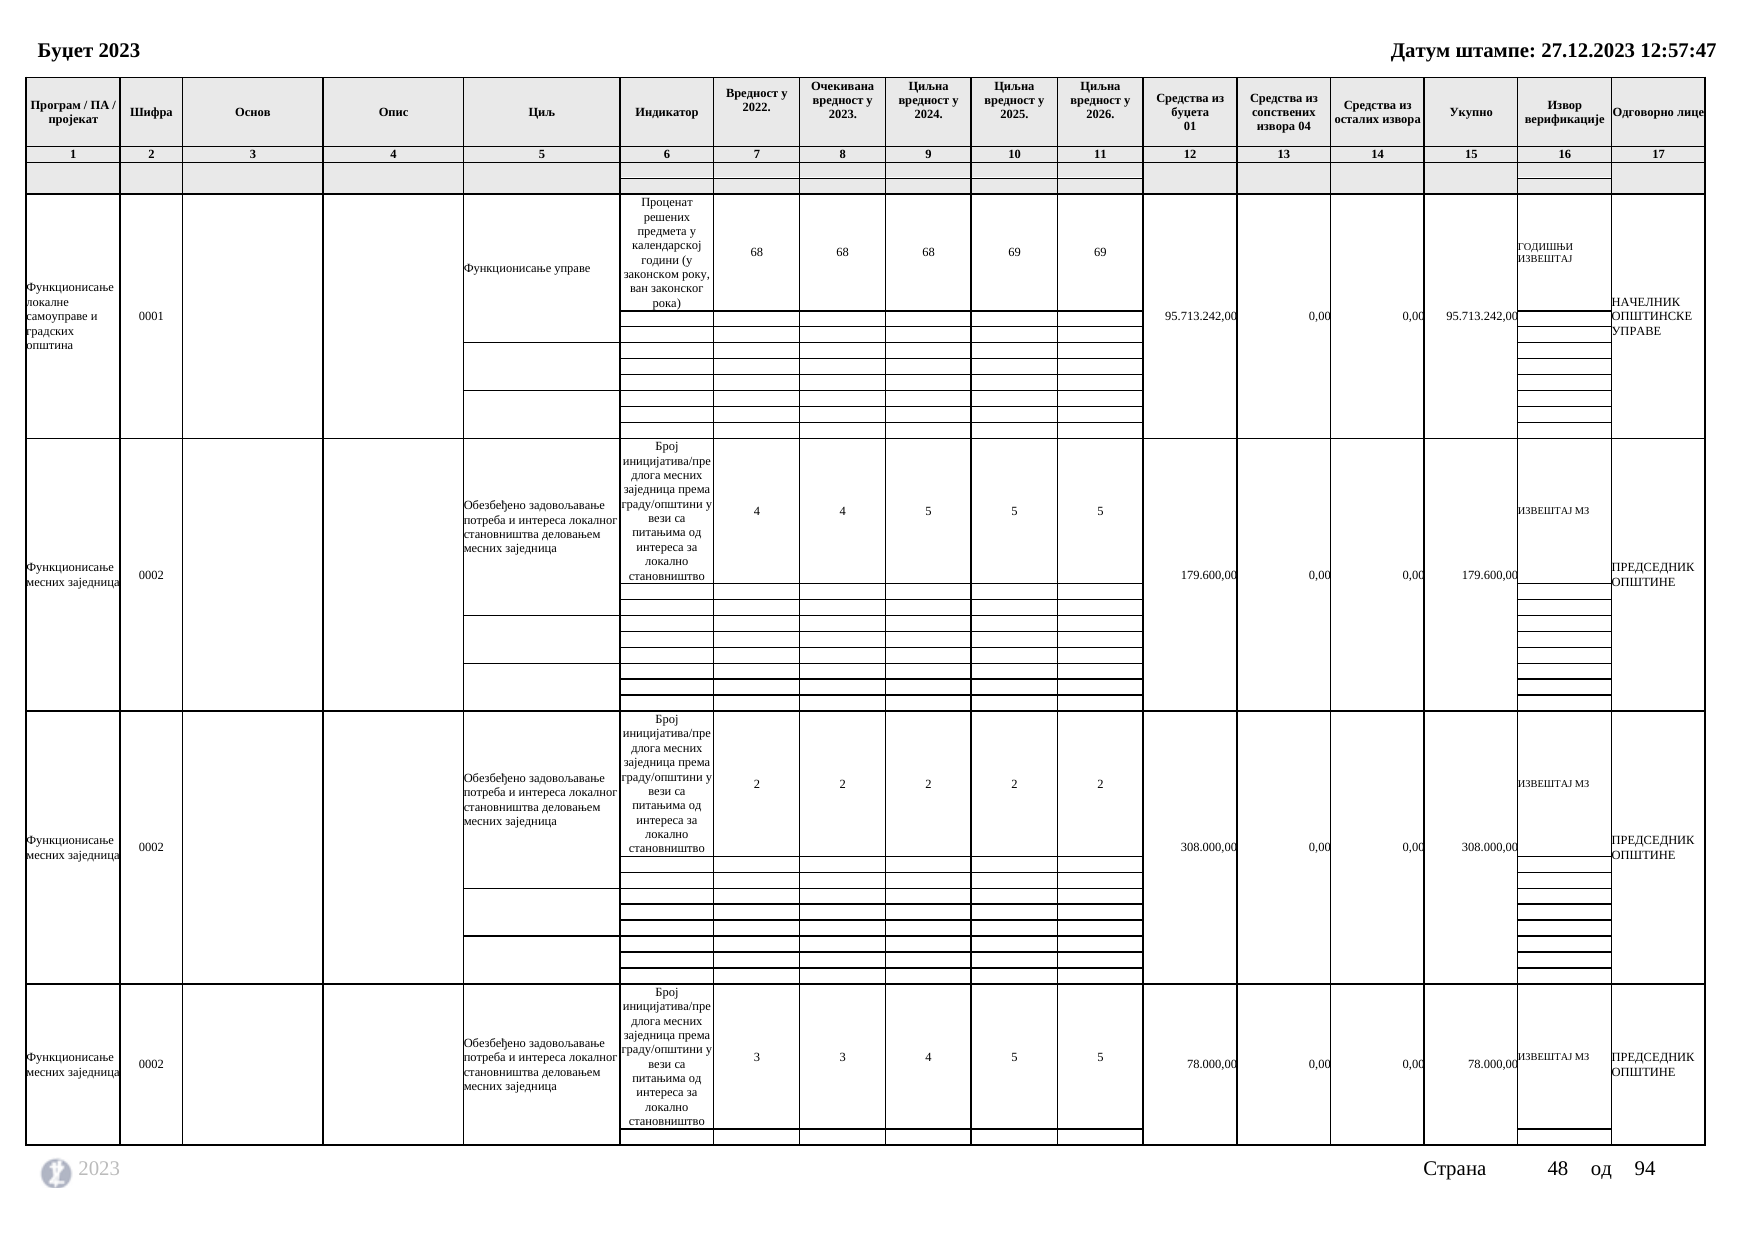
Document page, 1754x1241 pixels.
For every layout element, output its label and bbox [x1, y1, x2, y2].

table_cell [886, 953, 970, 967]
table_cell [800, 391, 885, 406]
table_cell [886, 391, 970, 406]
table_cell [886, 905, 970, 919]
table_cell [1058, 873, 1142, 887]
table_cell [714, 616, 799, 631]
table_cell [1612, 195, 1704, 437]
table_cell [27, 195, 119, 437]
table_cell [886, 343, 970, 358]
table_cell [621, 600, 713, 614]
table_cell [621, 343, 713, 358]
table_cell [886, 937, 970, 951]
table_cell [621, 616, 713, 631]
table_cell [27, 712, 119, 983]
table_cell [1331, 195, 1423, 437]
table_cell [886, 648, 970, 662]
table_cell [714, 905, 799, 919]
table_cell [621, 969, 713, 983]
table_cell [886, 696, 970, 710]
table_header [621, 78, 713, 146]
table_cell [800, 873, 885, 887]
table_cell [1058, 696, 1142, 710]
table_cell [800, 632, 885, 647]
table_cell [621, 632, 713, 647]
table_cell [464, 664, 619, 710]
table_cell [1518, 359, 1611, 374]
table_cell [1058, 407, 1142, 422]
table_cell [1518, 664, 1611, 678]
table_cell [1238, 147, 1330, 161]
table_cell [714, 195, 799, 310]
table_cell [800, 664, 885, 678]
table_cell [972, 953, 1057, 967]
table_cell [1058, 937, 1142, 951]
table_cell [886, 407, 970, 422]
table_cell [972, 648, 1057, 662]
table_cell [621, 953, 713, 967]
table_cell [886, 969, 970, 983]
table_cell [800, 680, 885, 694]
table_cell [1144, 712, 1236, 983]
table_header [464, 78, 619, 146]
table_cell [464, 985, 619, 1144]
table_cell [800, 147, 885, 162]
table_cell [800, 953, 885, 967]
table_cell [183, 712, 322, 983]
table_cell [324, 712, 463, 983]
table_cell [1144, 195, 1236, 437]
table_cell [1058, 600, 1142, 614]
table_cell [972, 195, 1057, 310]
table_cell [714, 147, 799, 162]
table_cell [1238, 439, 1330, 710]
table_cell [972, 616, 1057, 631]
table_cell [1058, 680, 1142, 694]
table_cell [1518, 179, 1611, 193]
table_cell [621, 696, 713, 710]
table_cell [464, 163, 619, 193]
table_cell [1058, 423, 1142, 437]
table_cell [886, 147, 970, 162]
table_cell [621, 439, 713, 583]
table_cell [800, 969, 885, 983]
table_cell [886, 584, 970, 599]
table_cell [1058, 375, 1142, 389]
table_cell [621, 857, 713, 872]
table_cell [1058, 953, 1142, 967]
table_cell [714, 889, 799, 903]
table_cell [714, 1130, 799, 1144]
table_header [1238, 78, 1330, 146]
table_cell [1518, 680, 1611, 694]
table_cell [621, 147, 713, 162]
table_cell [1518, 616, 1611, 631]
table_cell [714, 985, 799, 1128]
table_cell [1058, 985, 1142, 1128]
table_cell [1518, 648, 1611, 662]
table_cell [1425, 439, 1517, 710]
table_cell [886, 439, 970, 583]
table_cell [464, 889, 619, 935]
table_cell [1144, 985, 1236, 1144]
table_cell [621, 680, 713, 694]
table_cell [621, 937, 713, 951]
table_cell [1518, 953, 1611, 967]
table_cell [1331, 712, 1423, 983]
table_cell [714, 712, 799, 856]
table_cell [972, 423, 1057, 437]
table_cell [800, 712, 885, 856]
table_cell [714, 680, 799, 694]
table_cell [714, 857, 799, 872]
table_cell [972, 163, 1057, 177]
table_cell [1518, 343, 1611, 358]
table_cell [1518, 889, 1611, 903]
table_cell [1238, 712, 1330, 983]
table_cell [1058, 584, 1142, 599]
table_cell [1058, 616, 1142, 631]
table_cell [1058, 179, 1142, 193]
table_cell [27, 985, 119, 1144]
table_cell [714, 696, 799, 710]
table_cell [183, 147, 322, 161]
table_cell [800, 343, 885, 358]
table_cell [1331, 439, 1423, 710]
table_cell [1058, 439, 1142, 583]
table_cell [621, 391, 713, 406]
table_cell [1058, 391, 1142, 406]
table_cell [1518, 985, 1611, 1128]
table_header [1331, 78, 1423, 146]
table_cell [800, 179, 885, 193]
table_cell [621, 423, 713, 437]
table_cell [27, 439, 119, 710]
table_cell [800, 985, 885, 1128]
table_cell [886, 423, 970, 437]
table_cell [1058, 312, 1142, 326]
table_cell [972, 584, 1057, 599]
picture [37, 1155, 75, 1188]
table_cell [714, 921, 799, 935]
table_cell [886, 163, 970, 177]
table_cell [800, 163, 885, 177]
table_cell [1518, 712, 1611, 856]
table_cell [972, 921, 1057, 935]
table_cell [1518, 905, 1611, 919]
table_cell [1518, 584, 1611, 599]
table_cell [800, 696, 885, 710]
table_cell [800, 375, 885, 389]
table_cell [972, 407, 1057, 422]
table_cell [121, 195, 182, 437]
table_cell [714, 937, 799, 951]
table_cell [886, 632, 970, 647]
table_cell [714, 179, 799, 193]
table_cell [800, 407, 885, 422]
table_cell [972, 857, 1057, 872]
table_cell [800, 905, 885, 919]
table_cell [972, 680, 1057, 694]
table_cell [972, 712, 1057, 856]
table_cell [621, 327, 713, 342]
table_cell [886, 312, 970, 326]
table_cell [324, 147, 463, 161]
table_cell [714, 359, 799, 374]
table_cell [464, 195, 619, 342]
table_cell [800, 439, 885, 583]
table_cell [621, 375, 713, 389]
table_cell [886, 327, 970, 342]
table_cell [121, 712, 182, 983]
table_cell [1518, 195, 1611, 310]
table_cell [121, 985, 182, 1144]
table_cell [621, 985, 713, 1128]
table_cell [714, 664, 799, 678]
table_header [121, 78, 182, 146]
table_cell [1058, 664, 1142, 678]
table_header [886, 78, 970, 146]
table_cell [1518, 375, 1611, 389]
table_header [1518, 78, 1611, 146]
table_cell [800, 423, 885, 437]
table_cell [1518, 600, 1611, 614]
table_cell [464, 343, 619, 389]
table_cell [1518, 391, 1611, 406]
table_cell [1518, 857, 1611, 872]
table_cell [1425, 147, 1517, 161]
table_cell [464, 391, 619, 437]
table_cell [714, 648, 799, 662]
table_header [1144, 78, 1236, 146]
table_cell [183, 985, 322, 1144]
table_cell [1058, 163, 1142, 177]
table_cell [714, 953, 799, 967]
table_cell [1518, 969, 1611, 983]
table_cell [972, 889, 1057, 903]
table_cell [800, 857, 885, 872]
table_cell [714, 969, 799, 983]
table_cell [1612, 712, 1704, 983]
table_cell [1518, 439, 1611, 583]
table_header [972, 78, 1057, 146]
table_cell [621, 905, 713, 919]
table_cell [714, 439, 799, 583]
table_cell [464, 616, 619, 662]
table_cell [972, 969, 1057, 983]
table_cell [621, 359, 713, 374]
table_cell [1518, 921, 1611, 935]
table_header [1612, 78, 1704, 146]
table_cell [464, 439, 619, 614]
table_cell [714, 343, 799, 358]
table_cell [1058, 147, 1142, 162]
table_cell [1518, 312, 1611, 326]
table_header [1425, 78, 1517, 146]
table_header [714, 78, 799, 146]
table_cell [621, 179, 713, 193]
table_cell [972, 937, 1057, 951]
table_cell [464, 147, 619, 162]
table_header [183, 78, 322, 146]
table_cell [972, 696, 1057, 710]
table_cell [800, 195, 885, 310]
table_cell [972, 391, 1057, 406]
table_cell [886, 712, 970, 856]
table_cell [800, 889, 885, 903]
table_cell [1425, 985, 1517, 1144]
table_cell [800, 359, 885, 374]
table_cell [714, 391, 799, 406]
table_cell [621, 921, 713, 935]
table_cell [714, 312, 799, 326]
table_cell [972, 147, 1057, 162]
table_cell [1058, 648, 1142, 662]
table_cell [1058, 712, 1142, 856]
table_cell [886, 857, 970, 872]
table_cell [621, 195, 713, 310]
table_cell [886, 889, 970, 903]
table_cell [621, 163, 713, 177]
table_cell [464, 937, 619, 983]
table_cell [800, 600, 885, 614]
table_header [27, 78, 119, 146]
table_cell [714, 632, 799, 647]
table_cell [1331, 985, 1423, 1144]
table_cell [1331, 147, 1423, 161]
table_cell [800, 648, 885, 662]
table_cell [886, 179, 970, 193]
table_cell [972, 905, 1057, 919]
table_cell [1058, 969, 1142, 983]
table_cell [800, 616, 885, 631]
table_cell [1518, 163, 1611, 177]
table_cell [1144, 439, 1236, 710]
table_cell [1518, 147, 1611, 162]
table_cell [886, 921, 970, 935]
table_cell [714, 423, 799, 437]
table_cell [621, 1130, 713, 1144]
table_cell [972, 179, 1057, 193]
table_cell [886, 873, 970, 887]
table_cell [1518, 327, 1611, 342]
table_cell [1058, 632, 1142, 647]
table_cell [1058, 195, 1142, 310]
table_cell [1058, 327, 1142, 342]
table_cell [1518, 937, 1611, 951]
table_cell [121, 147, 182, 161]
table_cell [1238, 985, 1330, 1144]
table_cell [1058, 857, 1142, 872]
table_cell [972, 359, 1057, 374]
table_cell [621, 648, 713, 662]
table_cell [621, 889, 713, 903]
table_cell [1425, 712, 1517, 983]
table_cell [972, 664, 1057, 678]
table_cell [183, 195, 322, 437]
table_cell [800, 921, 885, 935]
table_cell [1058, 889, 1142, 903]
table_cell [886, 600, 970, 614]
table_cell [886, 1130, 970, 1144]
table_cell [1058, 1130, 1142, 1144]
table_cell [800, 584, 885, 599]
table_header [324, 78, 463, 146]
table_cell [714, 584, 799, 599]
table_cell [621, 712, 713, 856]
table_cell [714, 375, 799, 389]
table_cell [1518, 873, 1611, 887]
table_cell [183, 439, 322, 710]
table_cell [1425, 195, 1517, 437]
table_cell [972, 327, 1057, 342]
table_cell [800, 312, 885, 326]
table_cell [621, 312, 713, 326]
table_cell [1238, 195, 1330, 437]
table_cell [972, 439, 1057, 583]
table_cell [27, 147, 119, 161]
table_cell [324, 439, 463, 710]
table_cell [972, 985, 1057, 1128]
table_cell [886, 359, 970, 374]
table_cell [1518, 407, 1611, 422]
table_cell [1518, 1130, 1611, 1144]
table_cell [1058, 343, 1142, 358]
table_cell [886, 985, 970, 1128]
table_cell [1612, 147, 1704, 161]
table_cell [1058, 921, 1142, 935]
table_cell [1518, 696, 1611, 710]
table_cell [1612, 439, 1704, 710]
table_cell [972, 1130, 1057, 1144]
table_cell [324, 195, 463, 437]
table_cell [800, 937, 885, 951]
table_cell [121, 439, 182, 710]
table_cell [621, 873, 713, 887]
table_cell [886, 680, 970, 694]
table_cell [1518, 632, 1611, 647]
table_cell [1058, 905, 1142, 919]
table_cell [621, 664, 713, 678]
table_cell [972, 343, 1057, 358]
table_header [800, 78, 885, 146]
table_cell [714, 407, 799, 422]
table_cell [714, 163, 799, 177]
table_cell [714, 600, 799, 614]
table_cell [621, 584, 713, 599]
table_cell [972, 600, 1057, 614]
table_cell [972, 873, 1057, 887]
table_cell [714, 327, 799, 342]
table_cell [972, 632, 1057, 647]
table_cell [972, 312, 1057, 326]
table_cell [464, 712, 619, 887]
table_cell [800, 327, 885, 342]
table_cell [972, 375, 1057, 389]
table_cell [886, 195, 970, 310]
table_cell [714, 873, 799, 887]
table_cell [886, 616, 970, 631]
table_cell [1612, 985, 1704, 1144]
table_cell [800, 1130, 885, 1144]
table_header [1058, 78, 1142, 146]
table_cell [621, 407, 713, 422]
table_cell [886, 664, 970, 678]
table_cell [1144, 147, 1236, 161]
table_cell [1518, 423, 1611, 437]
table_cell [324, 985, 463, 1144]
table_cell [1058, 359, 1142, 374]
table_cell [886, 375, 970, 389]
